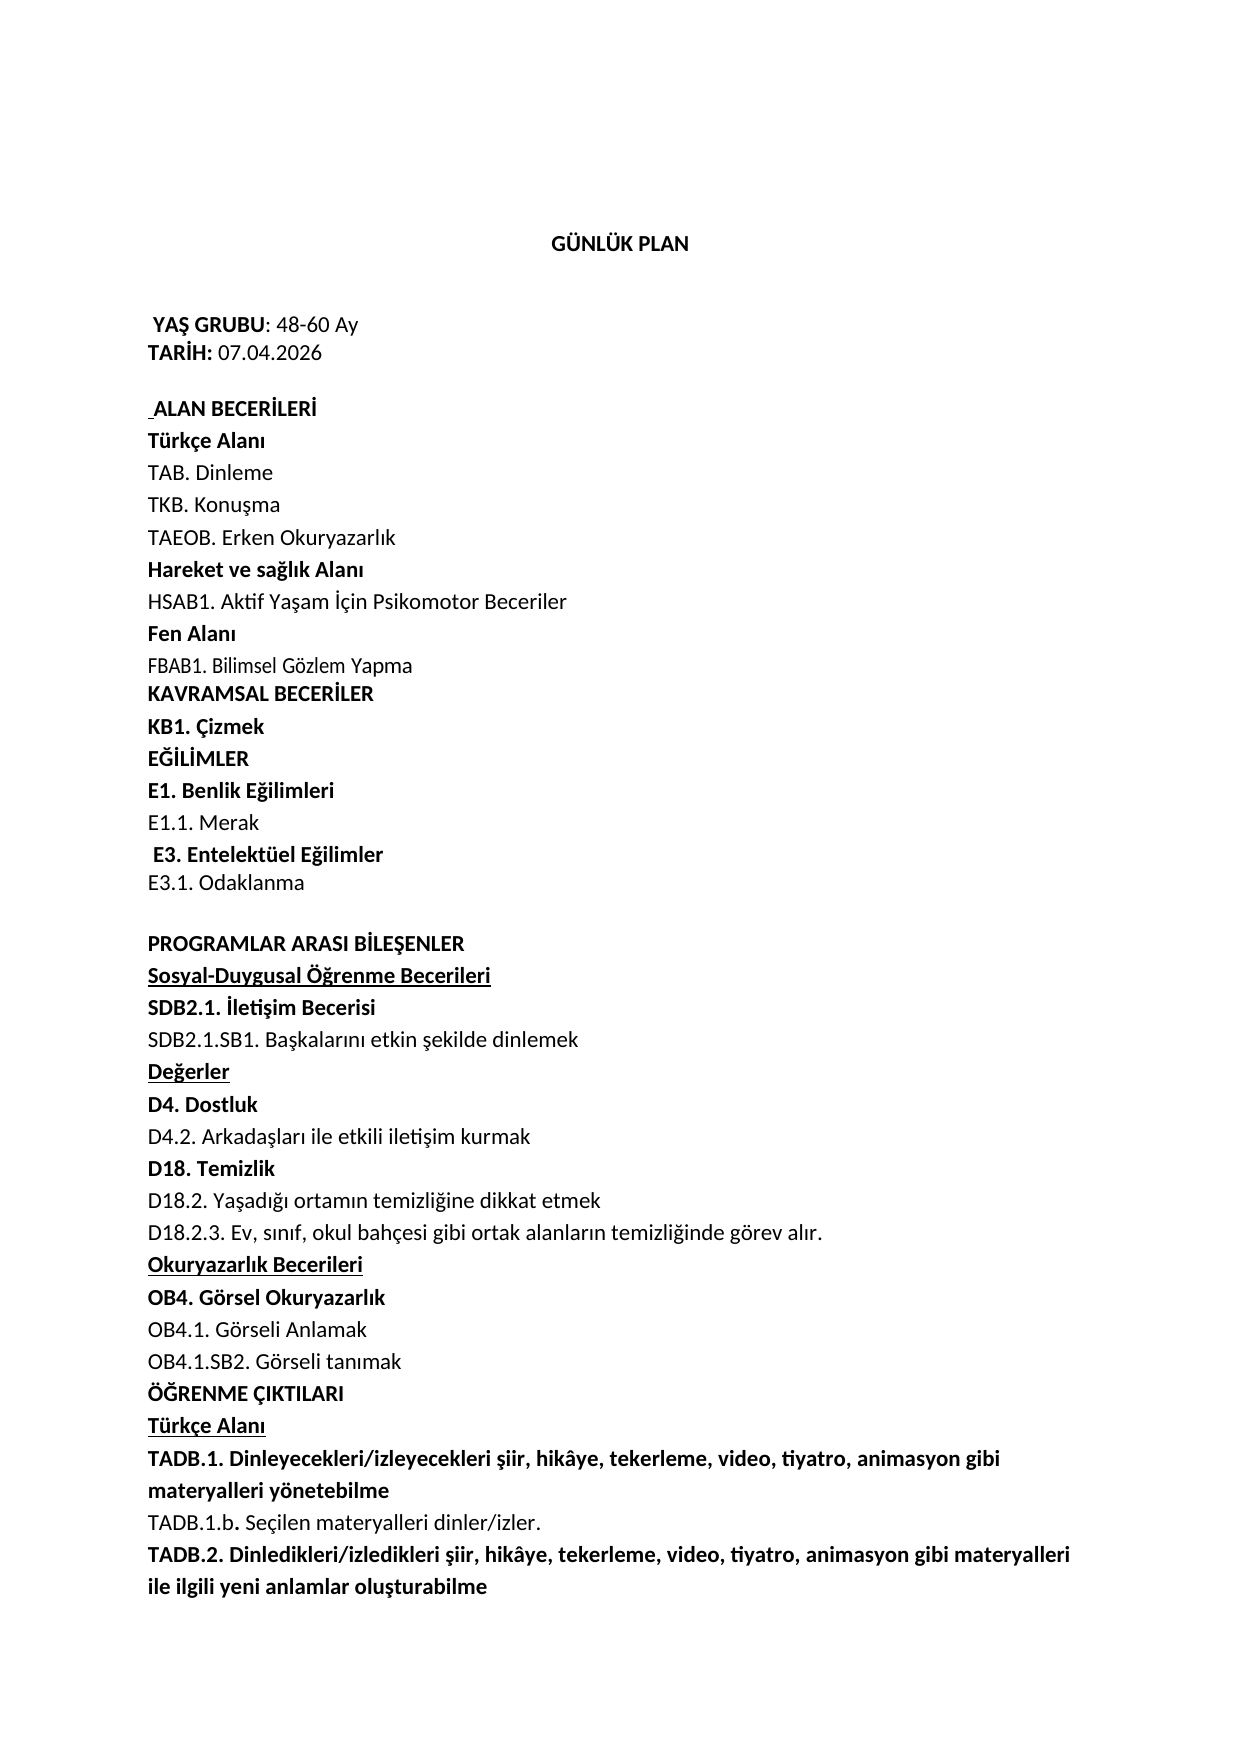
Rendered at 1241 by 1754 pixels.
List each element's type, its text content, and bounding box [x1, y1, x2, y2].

text GÜNLÜK PLAN [148, 229, 1093, 257]
text KAVRAMSAL BECERİLER [148, 679, 1093, 708]
text D4. Dostluk [148, 1090, 1093, 1118]
text D18.2.3. Ev, sınıf, okul bahçesi gibi ortak alanların temizliğinde görev alır. [148, 1218, 1093, 1246]
text TADB.1.b. Seçilen materyalleri dinler/izler. [148, 1508, 1093, 1536]
text SDB2.1.SB1. Başkalarını etkin şekilde dinlemek [148, 1025, 1093, 1053]
text Hareket ve sağlık Alanı [148, 555, 1093, 583]
text Değerler [148, 1057, 1093, 1086]
text ALAN BECERİLERİ [148, 394, 1093, 422]
text E1. Benlik Eğilimleri [148, 776, 1093, 804]
text PROGRAMLAR ARASI BİLEŞENLER [148, 929, 1093, 957]
text Sosyal-Duygusal Öğrenme Becerileri [148, 961, 1093, 989]
text D4.2. Arkadaşları ile etkili iletişim kurmak [148, 1122, 1093, 1150]
text Türkçe Alanı [148, 1412, 1093, 1439]
text SDB2.1. İletişim Becerisi [148, 993, 1093, 1021]
text FBAB1. Bilimsel Gözlem Yapma [148, 652, 1093, 679]
text TAEOB. Erken Okuryazarlık [148, 523, 1093, 551]
text TKB. Konuşma [148, 491, 1093, 519]
text HSAB1. Aktif Yaşam İçin Psikomotor Beceriler [148, 587, 1093, 615]
text TADB.2. Dinledikleri/izledikleri şiir, hikâye, tekerleme, video, tiyatro, animasyon gibi materyalleri ile ilgili yeni anlamlar oluşturabilme [148, 1540, 1093, 1601]
text OB4.1.SB2. Görseli tanımak [148, 1347, 1093, 1375]
text OB4. Görsel Okuryazarlık [148, 1283, 1093, 1311]
text E1.1. Merak [148, 808, 1093, 836]
text Fen Alanı [148, 619, 1093, 647]
text ÖĞRENME ÇIKTILARI [148, 1379, 1093, 1407]
text E3. Entelektüel Eğilimler [148, 841, 1093, 868]
text E3.1. Odaklanma [148, 868, 1093, 897]
text KB1. Çizmek [148, 712, 1093, 740]
text D18. Temizlik [148, 1154, 1093, 1182]
text YAŞ GRUBU: 48-60 Ay [148, 310, 1093, 338]
text TAB. Dinleme [148, 458, 1093, 486]
text EĞİLİMLER [148, 744, 1093, 772]
text Okuryazarlık Becerileri [148, 1251, 1093, 1279]
text Türkçe Alanı [148, 426, 1093, 454]
text TARİH: 07.04.2026 [148, 338, 1093, 366]
text TADB.1. Dinleyecekleri/izleyecekleri şiir, hikâye, tekerleme, video, tiyatro, animasyon gibi materyalleri yönetebilme [148, 1444, 1093, 1504]
text D18.2. Yaşadığı ortamın temizliğine dikkat etmek [148, 1186, 1093, 1214]
text OB4.1. Görseli Anlamak [148, 1315, 1093, 1343]
